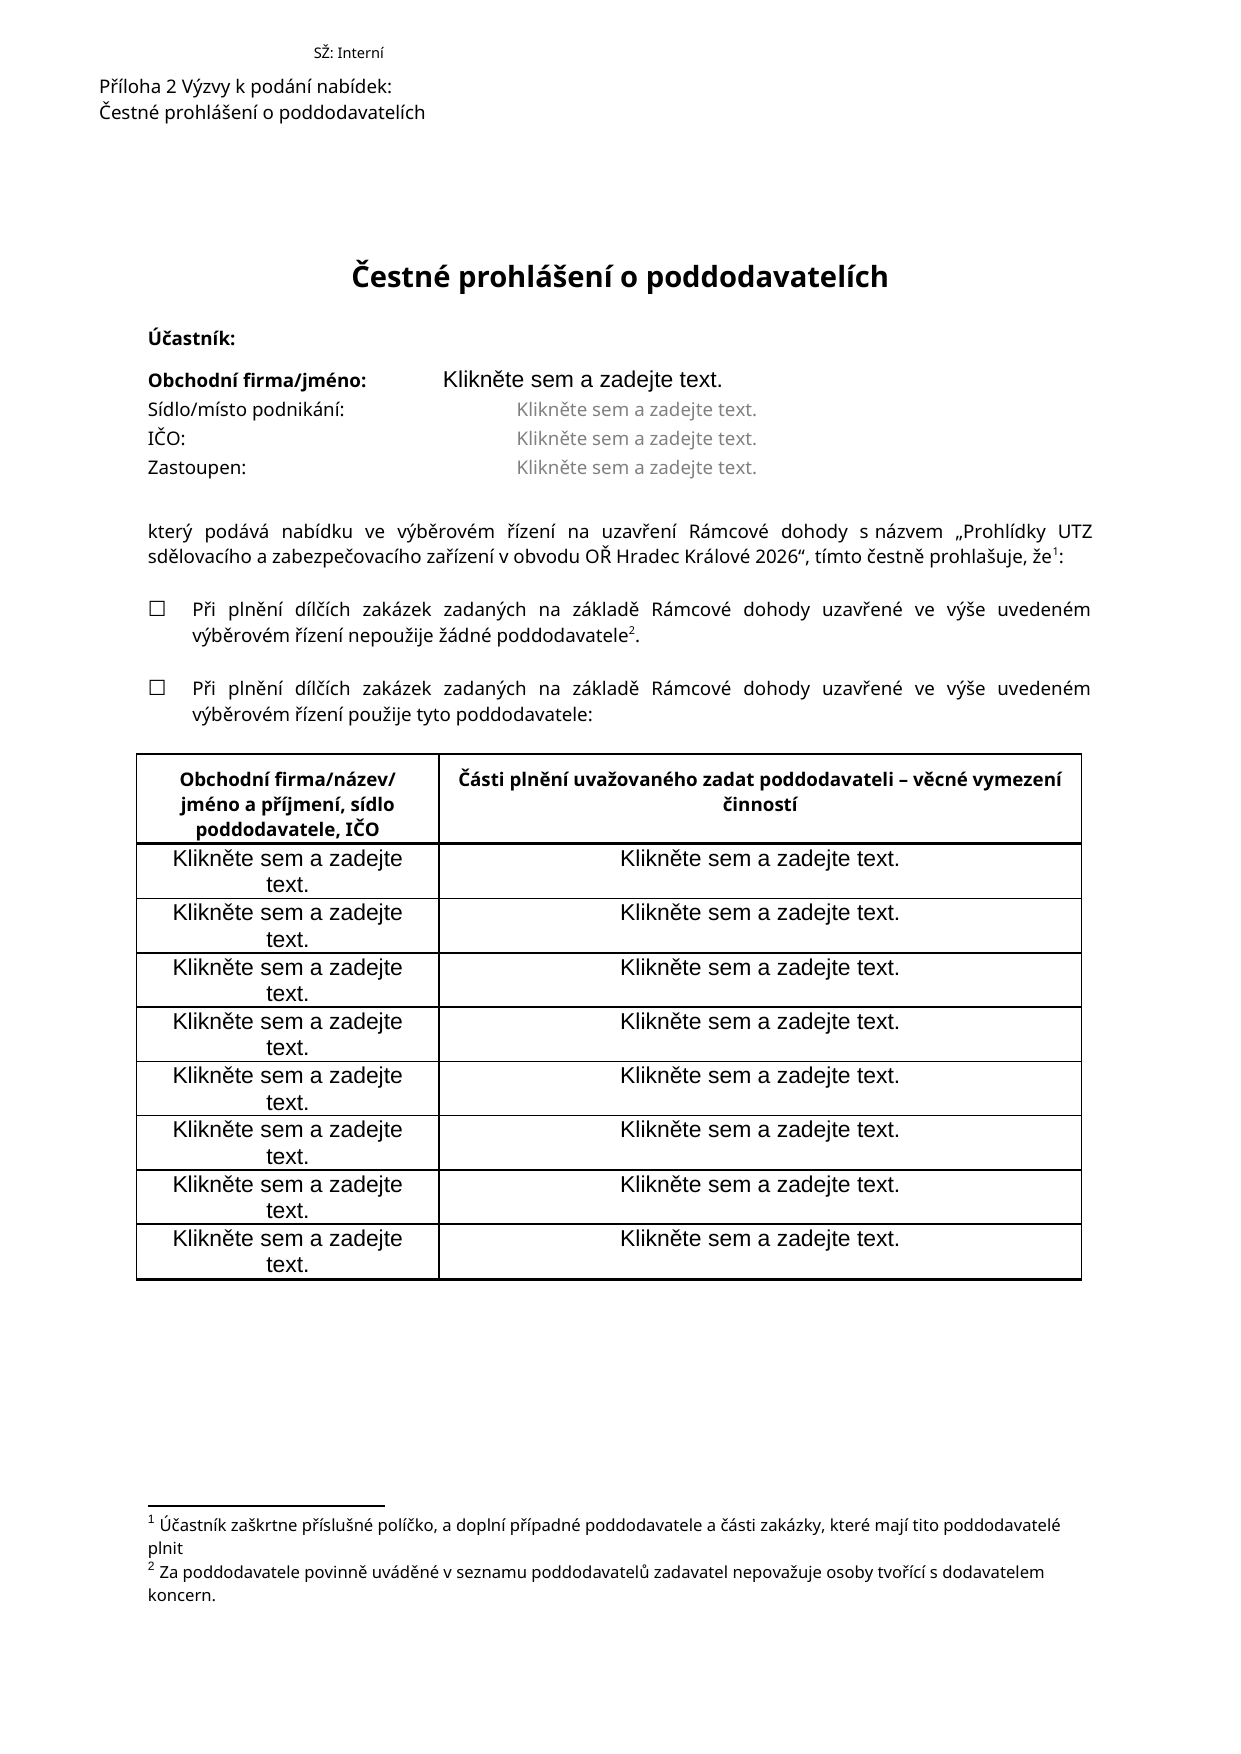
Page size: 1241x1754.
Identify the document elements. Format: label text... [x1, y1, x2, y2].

table_header Části plnění uvažovaného zadat poddodavateli – věcné vymezení činností [440, 755, 1081, 842]
text Zastoupen: [148, 451, 1093, 480]
text Při plnění dílčích zakázek zadaných na základě Rámcové dohody uzavřené ve výše uvedeném výběrovém řízení použije tyto poddodavatele: [148, 673, 1093, 727]
text Obchodní firma/jméno: [148, 364, 1093, 393]
text IČO: [148, 422, 1093, 451]
text Účastník: [148, 321, 1093, 352]
table_header Obchodní firma/název/ jméno a příjmení, sídlo poddodavatele, IČO [137, 755, 438, 842]
text který podává nabídku ve výběrovém řízení na uzavření Rámcové dohody s názvem „Prohlídky UTZ sdělovacího a zabezpečovacího zařízení v obvodu OŘ Hradec Králové 2026“, tímto čestně prohlašuje, že: [148, 518, 1093, 569]
text Při plnění dílčích zakázek zadaných na základě Rámcové dohody uzavřené ve výše uvedeném výběrovém řízení nepoužije žádné poddodavatele. [148, 594, 1093, 648]
title Čestné prohlášení o poddodavatelích [148, 256, 1093, 296]
text Sídlo/místo podnikání: [148, 393, 1093, 422]
